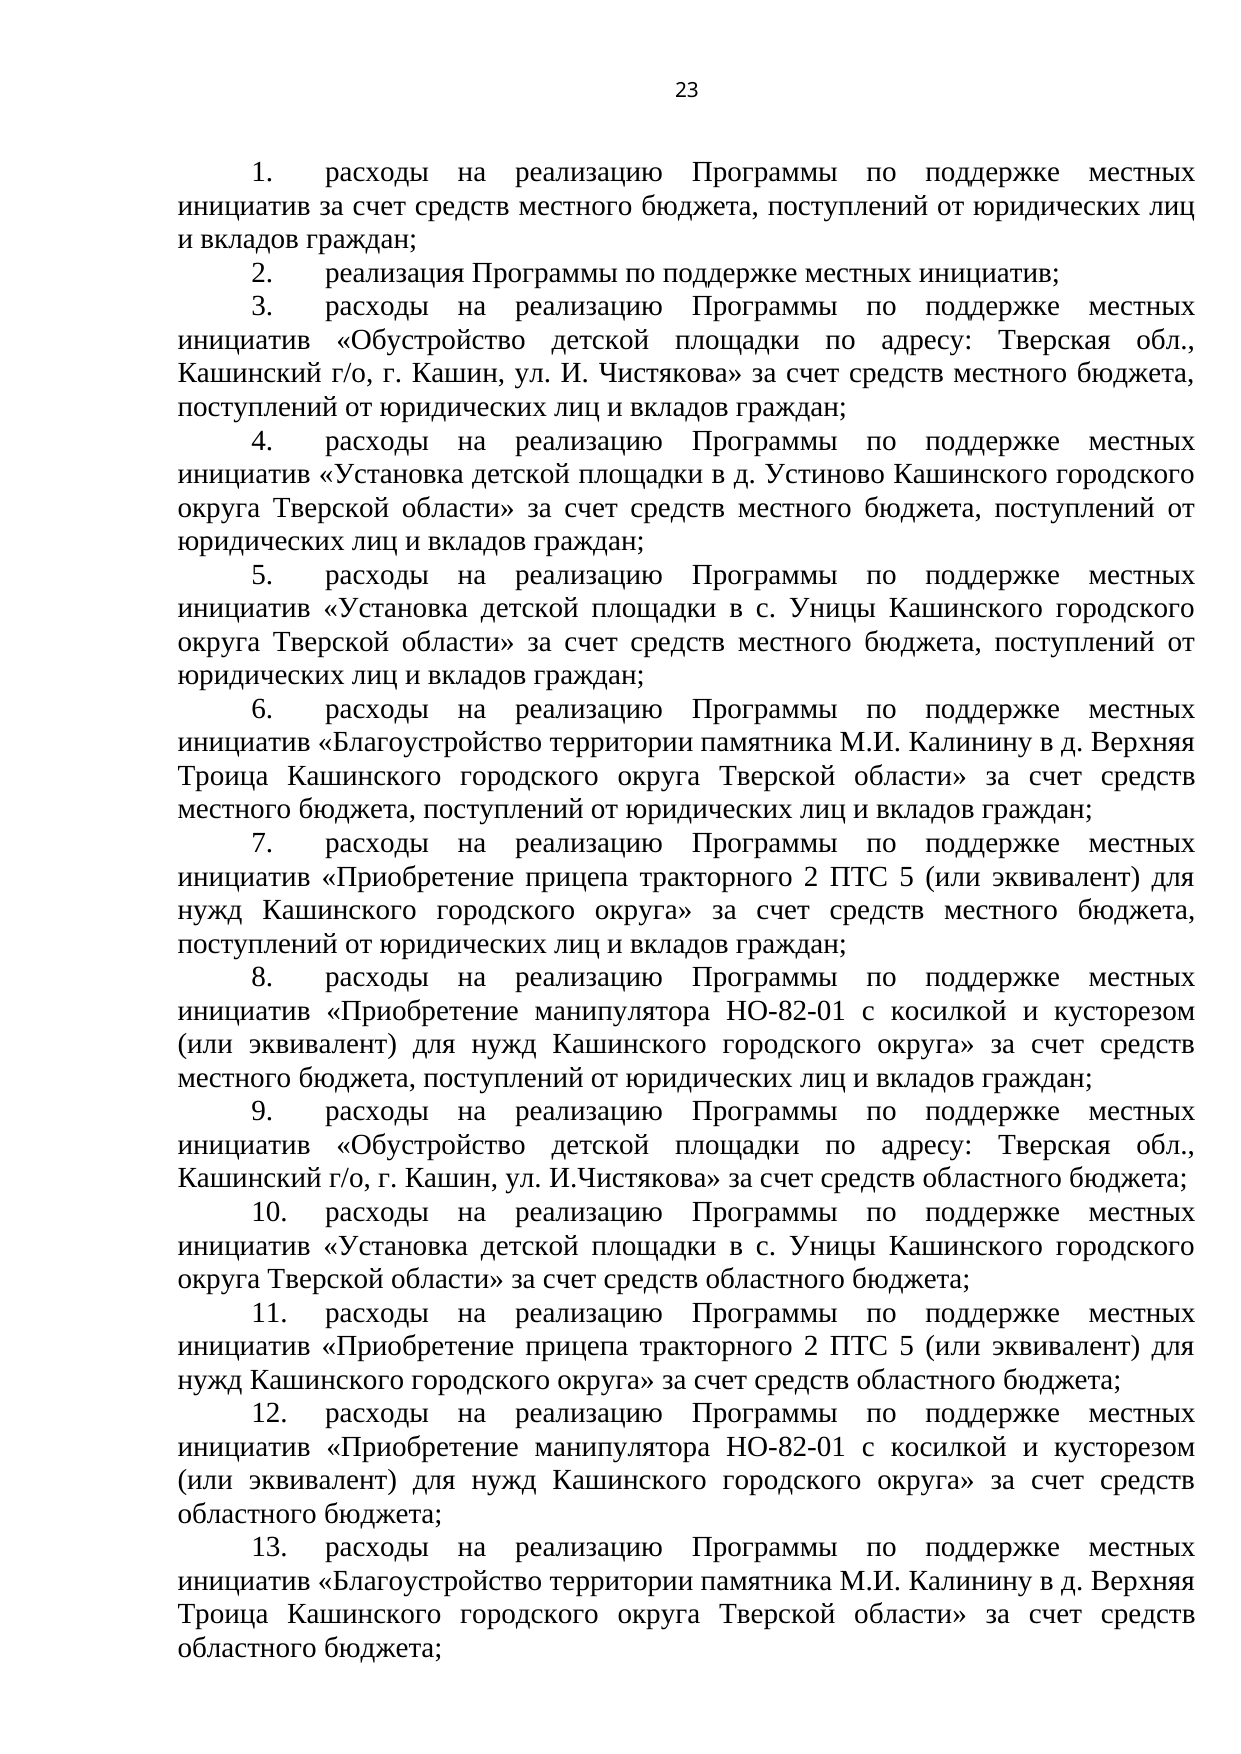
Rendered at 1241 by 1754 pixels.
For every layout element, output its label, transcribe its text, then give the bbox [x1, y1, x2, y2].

text 9. расходы на реализацию Программы по поддержке местных инициатив «Обустройство детской площадки по адресу: Тверская обл., Кашинский г/о, г. Кашин, ул. И.Чистякова» за счет средств областного бюджета; [177, 1093, 1196, 1194]
text 7. расходы на реализацию Программы по поддержке местных инициатив «Приобретение прицепа тракторного 2 ПТС 5 (или эквивалент) для нужд Кашинского городского округа» за счет средств местного бюджета, поступлений от юридических лиц и вкладов граждан; [177, 825, 1196, 959]
text 3. расходы на реализацию Программы по поддержке местных инициатив «Обустройство детской площадки по адресу: Тверская обл., Кашинский г/о, г. Кашин, ул. И. Чистякова» за счет средств местного бюджета, поступлений от юридических лиц и вкладов граждан; [177, 288, 1196, 423]
text 8. расходы на реализацию Программы по поддержке местных инициатив «Приобретение манипулятора НО-82-01 с косилкой и кусторезом (или эквивалент) для нужд Кашинского городского округа» за счет средств местного бюджета, поступлений от юридических лиц и вкладов граждан; [177, 959, 1196, 1093]
text 4. расходы на реализацию Программы по поддержке местных инициатив «Установка детской площадки в д. Устиново Кашинского городского округа Тверской области» за счет средств местного бюджета, поступлений от юридических лиц и вкладов граждан; [177, 423, 1196, 557]
text 13. расходы на реализацию Программы по поддержке местных инициатив «Благоустройство территории памятника М.И. Калинину в д. Верхняя Троица Кашинского городского округа Тверской области» за счет средств областного бюджета; [177, 1529, 1196, 1664]
text 11. расходы на реализацию Программы по поддержке местных инициатив «Приобретение прицепа тракторного 2 ПТС 5 (или эквивалент) для нужд Кашинского городского округа» за счет средств областного бюджета; [177, 1295, 1196, 1395]
text 2. реализация Программы по поддержке местных инициатив; [177, 255, 1196, 288]
text 12. расходы на реализацию Программы по поддержке местных инициатив «Приобретение манипулятора НО-82-01 с косилкой и кусторезом (или эквивалент) для нужд Кашинского городского округа» за счет средств областного бюджета; [177, 1395, 1196, 1529]
text 1. расходы на реализацию Программы по поддержке местных инициатив за счет средств местного бюджета, поступлений от юридических лиц и вкладов граждан; [177, 154, 1196, 255]
text 5. расходы на реализацию Программы по поддержке местных инициатив «Установка детской площадки в с. Уницы Кашинского городского округа Тверской области» за счет средств местного бюджета, поступлений от юридических лиц и вкладов граждан; [177, 557, 1196, 691]
text 10. расходы на реализацию Программы по поддержке местных инициатив «Установка детской площадки в с. Уницы Кашинского городского округа Тверской области» за счет средств областного бюджета; [177, 1194, 1196, 1295]
text 6. расходы на реализацию Программы по поддержке местных инициатив «Благоустройство территории памятника М.И. Калинину в д. Верхняя Троица Кашинского городского округа Тверской области» за счет средств местного бюджета, поступлений от юридических лиц и вкладов граждан; [177, 691, 1196, 825]
